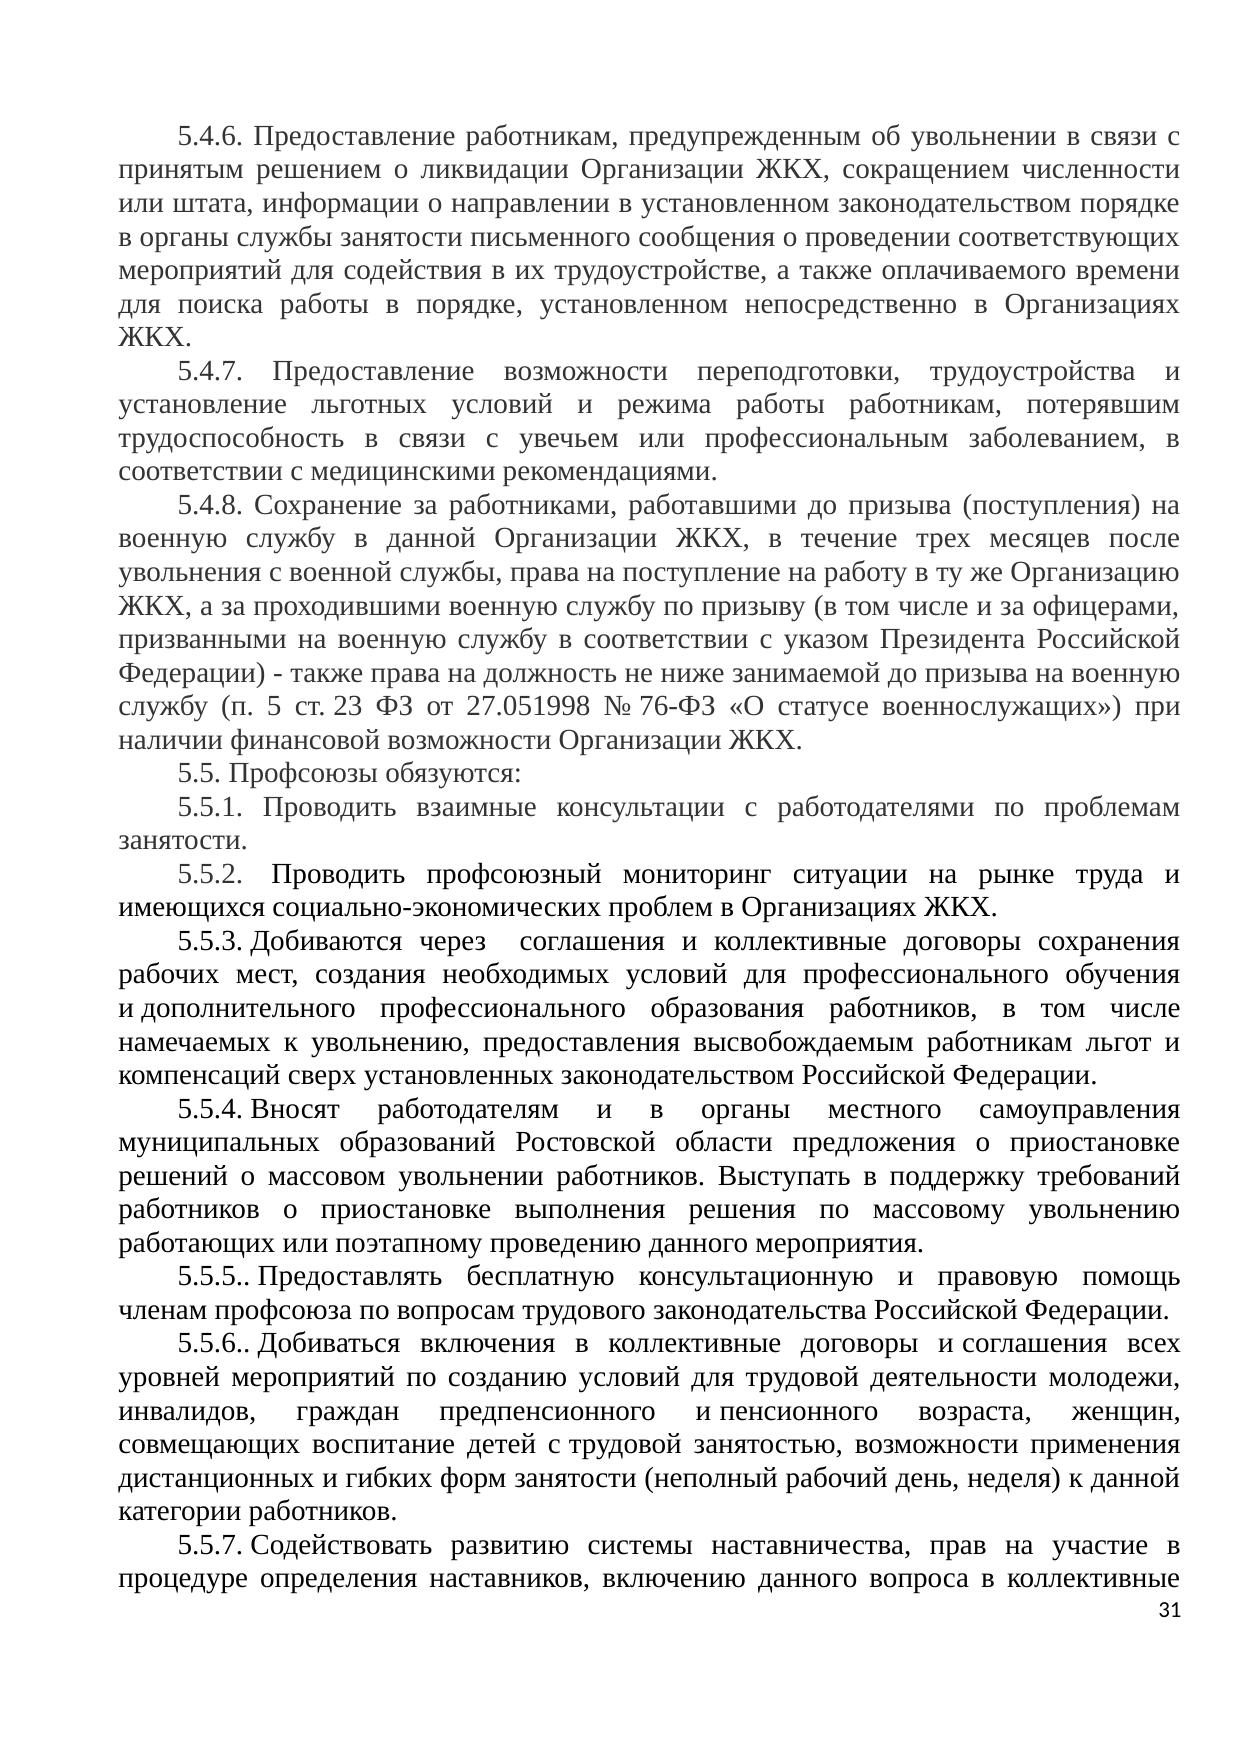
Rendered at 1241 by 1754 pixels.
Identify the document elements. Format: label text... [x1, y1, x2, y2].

text 5.5.1. Проводить взаимные консультации с работодателями по проблемам занятости. [118, 789, 1181, 856]
text 5.4.6. Предоставление работникам, предупрежденным об увольнении в связи с принятым решением о ликвидации Организации ЖКХ, сокращением численности или штата, информации о направлении в установленном законодательством порядке в органы службы занятости письменного сообщения о проведении соответствующих мероприятий для содействия в их трудоустройстве, а также оплачиваемого времени для поиска работы в порядке, установленном непосредственно в Организациях ЖКХ. [118, 118, 1181, 353]
text 5.5.4. Вносят работодателям и в органы местного самоуправления муниципальных образований Ростовской области предложения о приостановке решений о массовом увольнении работников. Выступать в поддержку требований работников о приостановке выполнения решения по массовому увольнению работающих или поэтапному проведению данного мероприятия. [118, 1091, 1181, 1258]
text 5.5.2. Проводить профсоюзный мониторинг ситуации на рынке труда и имеющихся социально-экономических проблем в Организациях ЖКХ. [118, 856, 1181, 923]
text 5.5. Профсоюзы обязуются: [118, 755, 1181, 789]
text 5.5.6.. Добиваться включения в коллективные договоры и соглашения всех уровней мероприятий по созданию условий для трудовой деятельности молодежи, инвалидов, граждан предпенсионного и пенсионного возраста, женщин, совмещающих воспитание детей с трудовой занятостью, возможности применения дистанционных и гибких форм занятости (неполный рабочий день, неделя) к данной категории работников. [118, 1326, 1181, 1527]
text 5.5.5.. Предоставлять бесплатную консультационную и правовую помощь членам профсоюза по вопросам трудового законодательства Российской Федерации. [118, 1258, 1181, 1326]
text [118, 1527, 1181, 1594]
text 5.5.3. Добиваются через соглашения и коллективные договоры сохранения рабочих мест, создания необходимых условий для профессионального обучения и дополнительного профессионального образования работников, в том числе намечаемых к увольнению, предоставления высвобождаемым работникам льгот и компенсаций сверх установленных законодательством Российской Федерации. [118, 923, 1181, 1091]
text 5.4.7. Предоставление возможности переподготовки, трудоустройства и установление льготных условий и режима работы работникам, потерявшим трудоспособность в связи с увечьем или профессиональным заболеванием, в соответствии с медицинскими рекомендациями. [118, 353, 1181, 487]
text 5.4.8. Сохранение за работниками, работавшими до призыва (поступления) на военную службу в данной Организации ЖКХ, в течение трех месяцев после увольнения с военной службы, права на поступление на работу в ту же Организацию ЖКХ, а за проходившими военную службу по призыву (в том числе и за офицерами, призванными на военную службу в соответствии с указом Президента Российской Федерации) - также права на должность не ниже занимаемой до призыва на военную службу (п. 5 ст. 23 ФЗ от 27.051998 № 76-ФЗ «О статусе военнослужащих») при наличии финансовой возможности Организации ЖКХ. [118, 487, 1181, 755]
